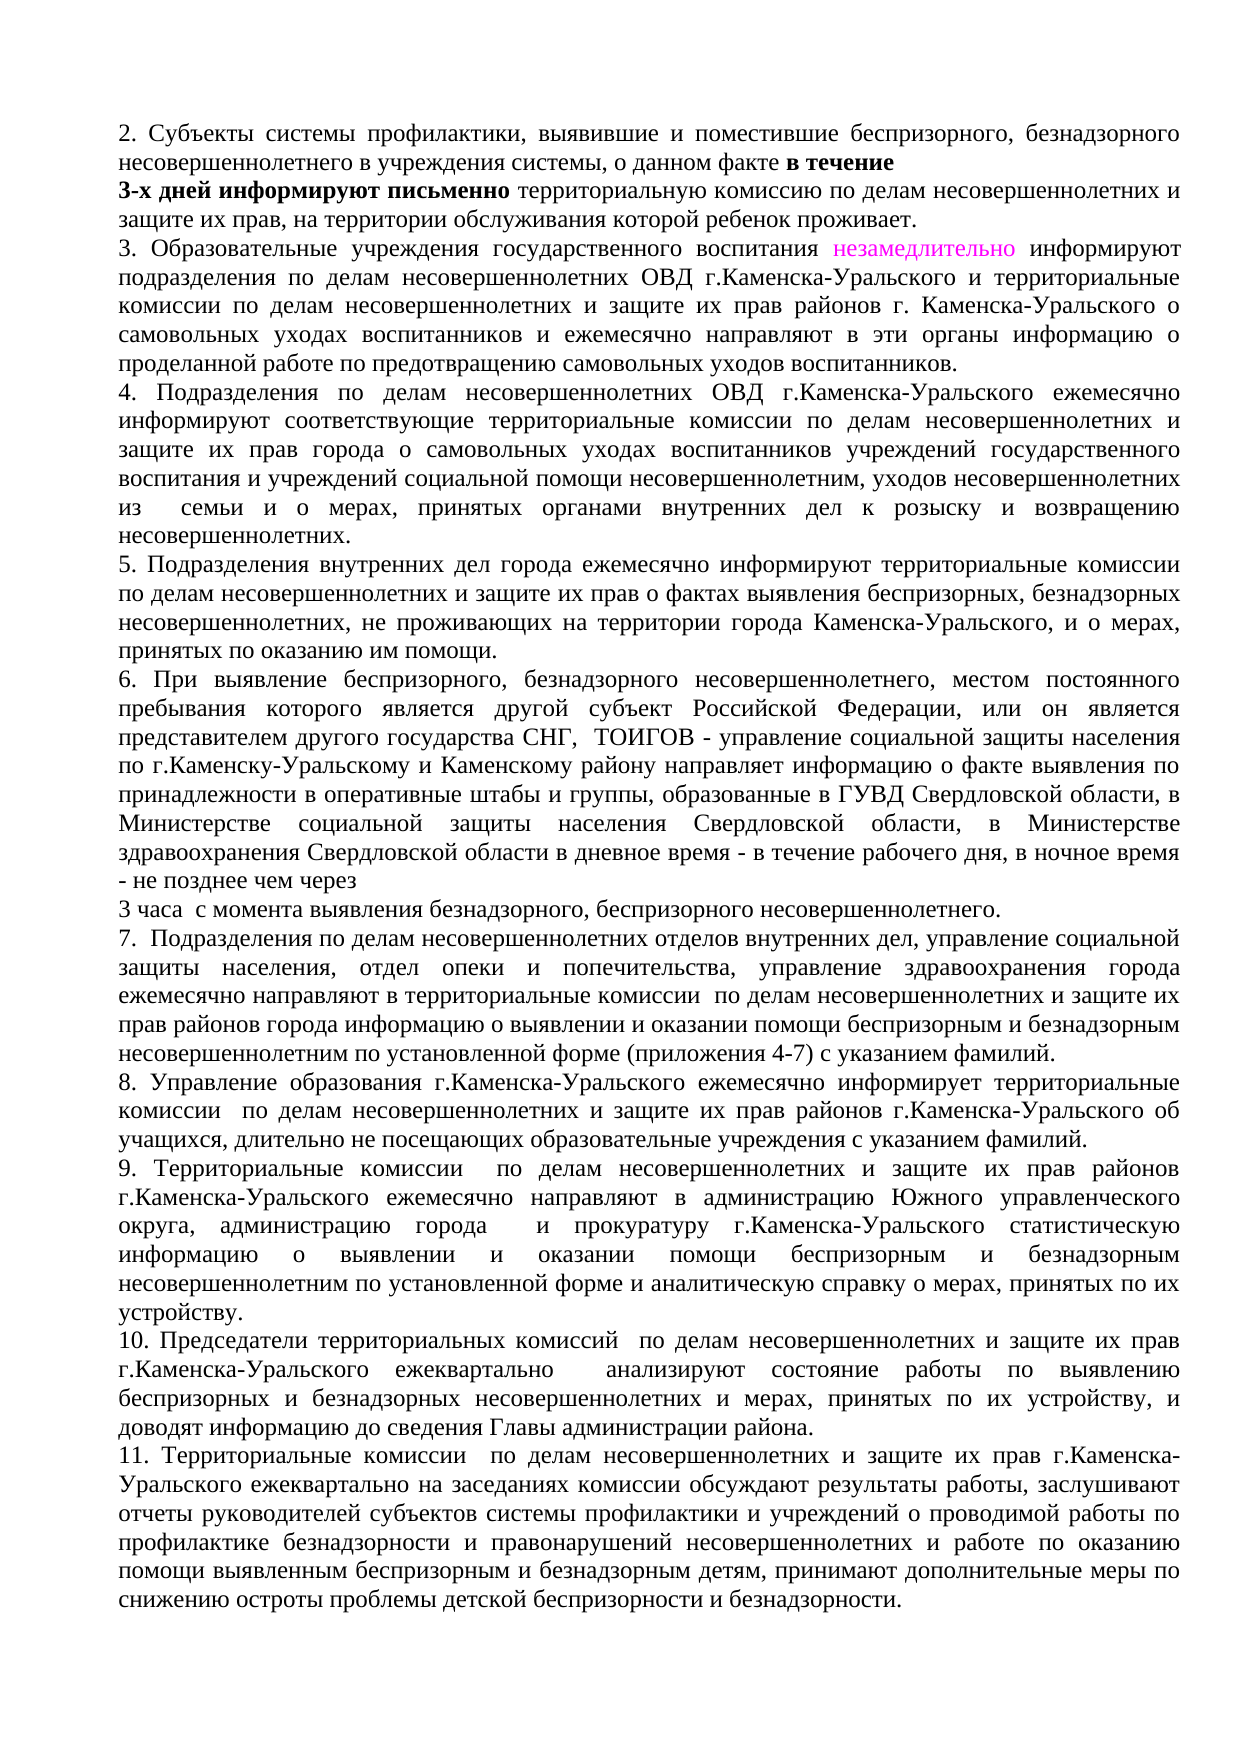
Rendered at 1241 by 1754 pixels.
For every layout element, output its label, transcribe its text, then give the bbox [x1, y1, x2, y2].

text 11. Территориальные комиссии по делам несовершеннолетних и защите их прав г.Каменска-Уральского ежеквартально на заседаниях комиссии обсуждают результаты работы, заслушивают отчеты руководителей субъектов системы профилактики и учреждений о проводимой работы по профилактике безнадзорности и правонарушений несовершеннолетних и работе по оказанию помощи выявленным беспризорным и безнадзорным детям, принимают дополнительные меры по снижению остроты проблемы детской беспризорности и безнадзорности. [118, 1441, 1181, 1613]
text 3 часа с момента выявления безнадзорного, беспризорного несовершеннолетнего. [118, 894, 1181, 923]
text 9. Территориальные комиссии по делам несовершеннолетних и защите их прав районов г.Каменска-Уральского ежемесячно направляют в администрацию Южного управленческого округа, администрацию города и прокуратуру г.Каменска-Уральского статистическую информацию о выявлении и оказании помощи беспризорным и безнадзорным несовершеннолетним по установленной форме и аналитическую справку о мерах, принятых по их устройству. [118, 1153, 1181, 1326]
text 7. Подразделения по делам несовершеннолетних отделов внутренних дел, управление социальной защиты населения, отдел опеки и попечительства, управление здравоохранения города ежемесячно направляют в территориальные комиссии по делам несовершеннолетних и защите их прав районов города информацию о выявлении и оказании помощи беспризорным и безнадзорным несовершеннолетним по установленной форме (приложения 4-7) с указанием фамилий. [118, 923, 1181, 1067]
text 4. Подразделения по делам несовершеннолетних ОВД г.Каменска-Уральского ежемесячно информируют соответствующие территориальные комиссии по делам несовершеннолетних и защите их прав города о самовольных уходах воспитанников учреждений государственного воспитания и учреждений социальной помощи несовершеннолетним, уходов несовершеннолетних из семьи и о мерах, принятых органами внутренних дел к розыску и возвращению несовершеннолетних. [118, 377, 1181, 549]
text 6. При выявление беспризорного, безнадзорного несовершеннолетнего, местом постоянного пребывания которого является другой субъект Российской Федерации, или он является представителем другого государства СНГ, ТОИГОВ - управление социальной защиты населения по г.Каменску-Уральскому и Каменскому району направляет информацию о факте выявления по принадлежности в оперативные штабы и группы, образованные в ГУВД Свердловской области, в Министерстве социальной защиты населения Свердловской области, в Министерстве здравоохранения Свердловской области в дневное время - в течение рабочего дня, в ночное время - не позднее чем через [118, 664, 1181, 894]
text 3. Образовательные учреждения государственного воспитания незамедлительно информируют подразделения по делам несовершеннолетних ОВД г.Каменска-Уральского и территориальные комиссии по делам несовершеннолетних и защите их прав районов г. Каменска-Уральского о самовольных уходах воспитанников и ежемесячно направляют в эти органы информацию о проделанной работе по предотвращению самовольных уходов воспитанников. [118, 233, 1181, 377]
text 3-х дней информируют письменно территориальную комиссию по делам несовершеннолетних и защите их прав, на территории обслуживания которой ребенок проживает. [118, 176, 1181, 233]
text 2. Субъекты системы профилактики, выявившие и поместившие беспризорного, безнадзорного несовершеннолетнего в учреждения системы, о данном факте в течение [118, 118, 1181, 176]
text 10. Председатели территориальных комиссий по делам несовершеннолетних и защите их прав г.Каменска-Уральского ежеквартально анализируют состояние работы по выявлению беспризорных и безнадзорных несовершеннолетних и мерах, принятых по их устройству, и доводят информацию до сведения Главы администрации района. [118, 1326, 1181, 1441]
text 8. Управление образования г.Каменска-Уральского ежемесячно информирует территориальные комиссии по делам несовершеннолетних и защите их прав районов г.Каменска-Уральского об учащихся, длительно не посещающих образовательные учреждения с указанием фамилий. [118, 1067, 1181, 1153]
text 5. Подразделения внутренних дел города ежемесячно информируют территориальные комиссии по делам несовершеннолетних и защите их прав о фактах выявления беспризорных, безнадзорных несовершеннолетних, не проживающих на территории города Каменска-Уральского, и о мерах, принятых по оказанию им помощи. [118, 549, 1181, 664]
